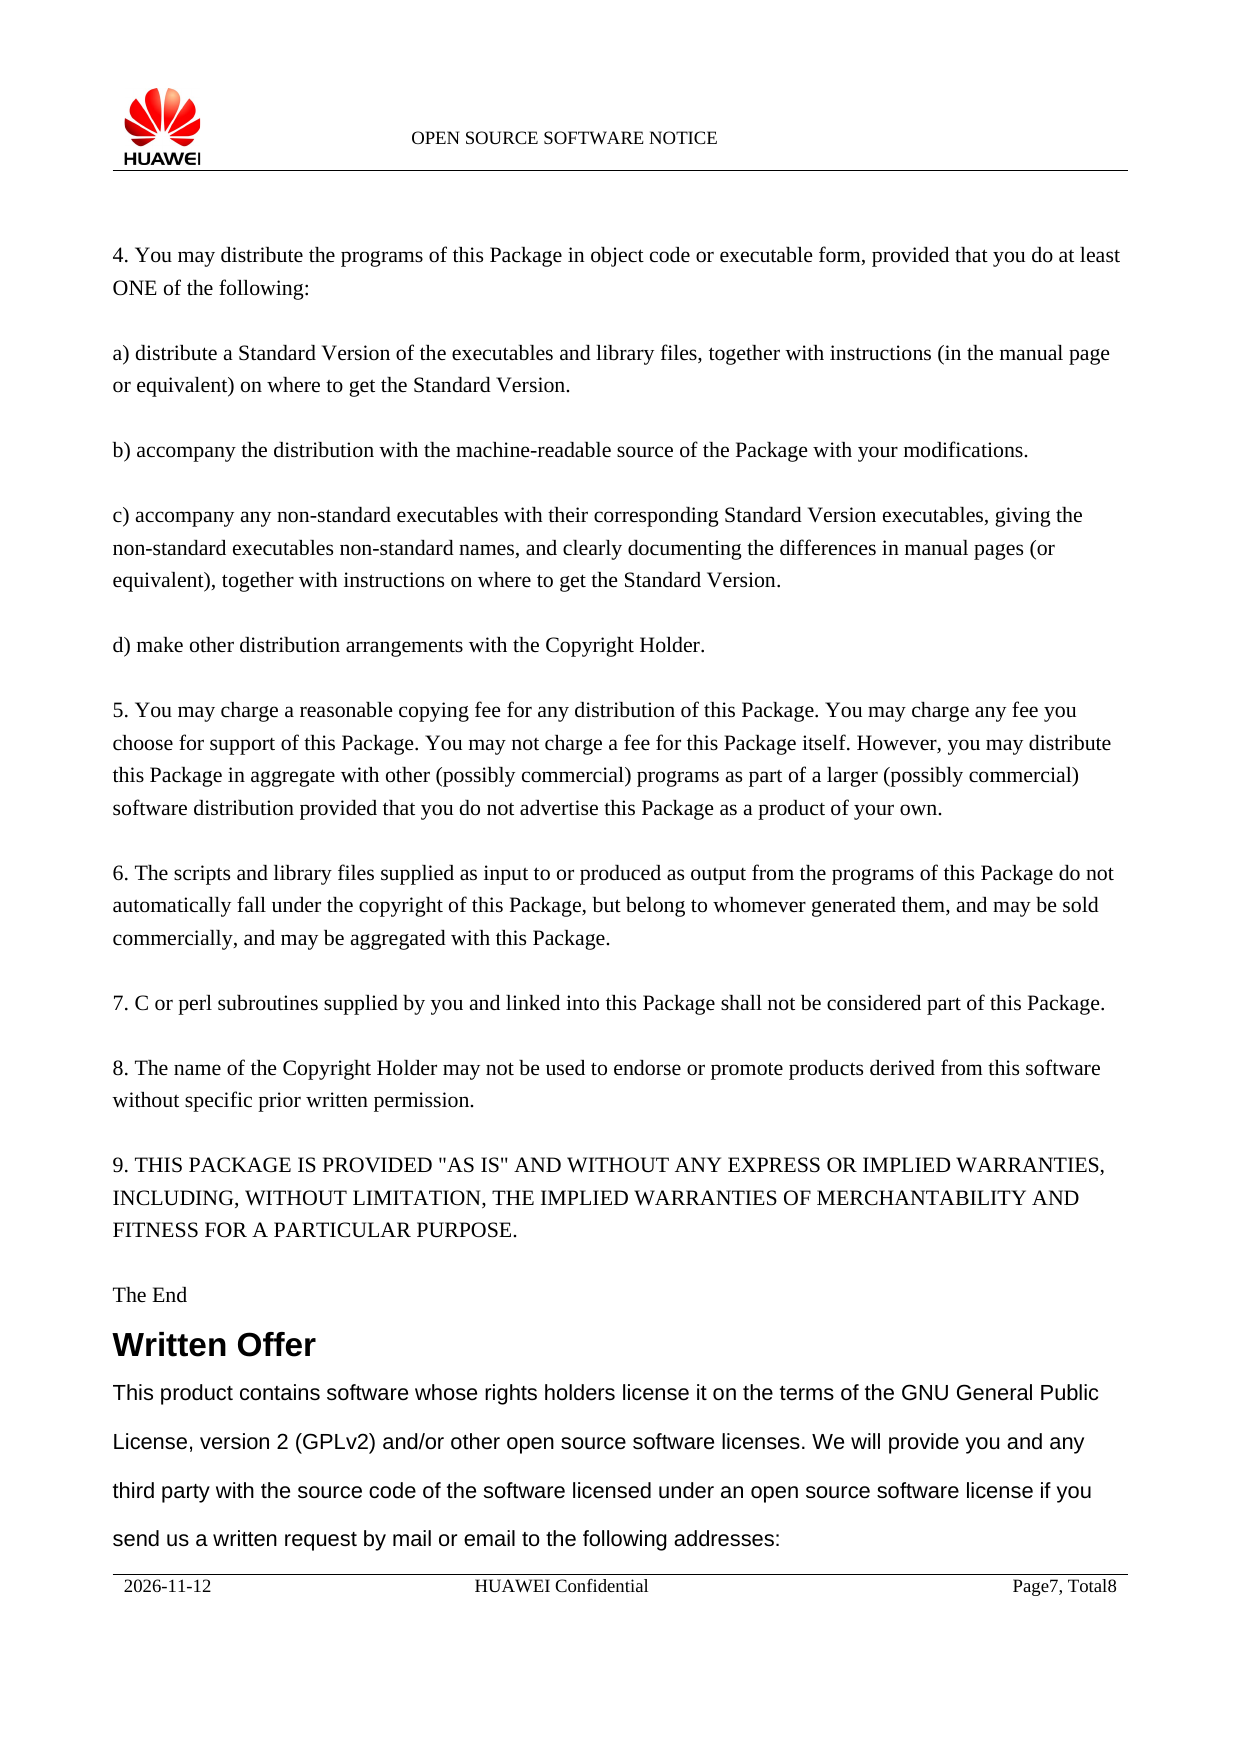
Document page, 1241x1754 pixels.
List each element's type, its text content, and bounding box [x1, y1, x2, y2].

text This product contains software whose rights holders license it on the terms of the GNU General Public License, version 2 (GPLv2) and/or other open source software licenses. We will provide you and any third party with the source code of the software licensed under an open source software license if you send us a written request by mail or email to the following addresses: [112, 1376, 1128, 1555]
picture [124, 88, 201, 165]
text Written Offer [112, 1311, 1128, 1376]
